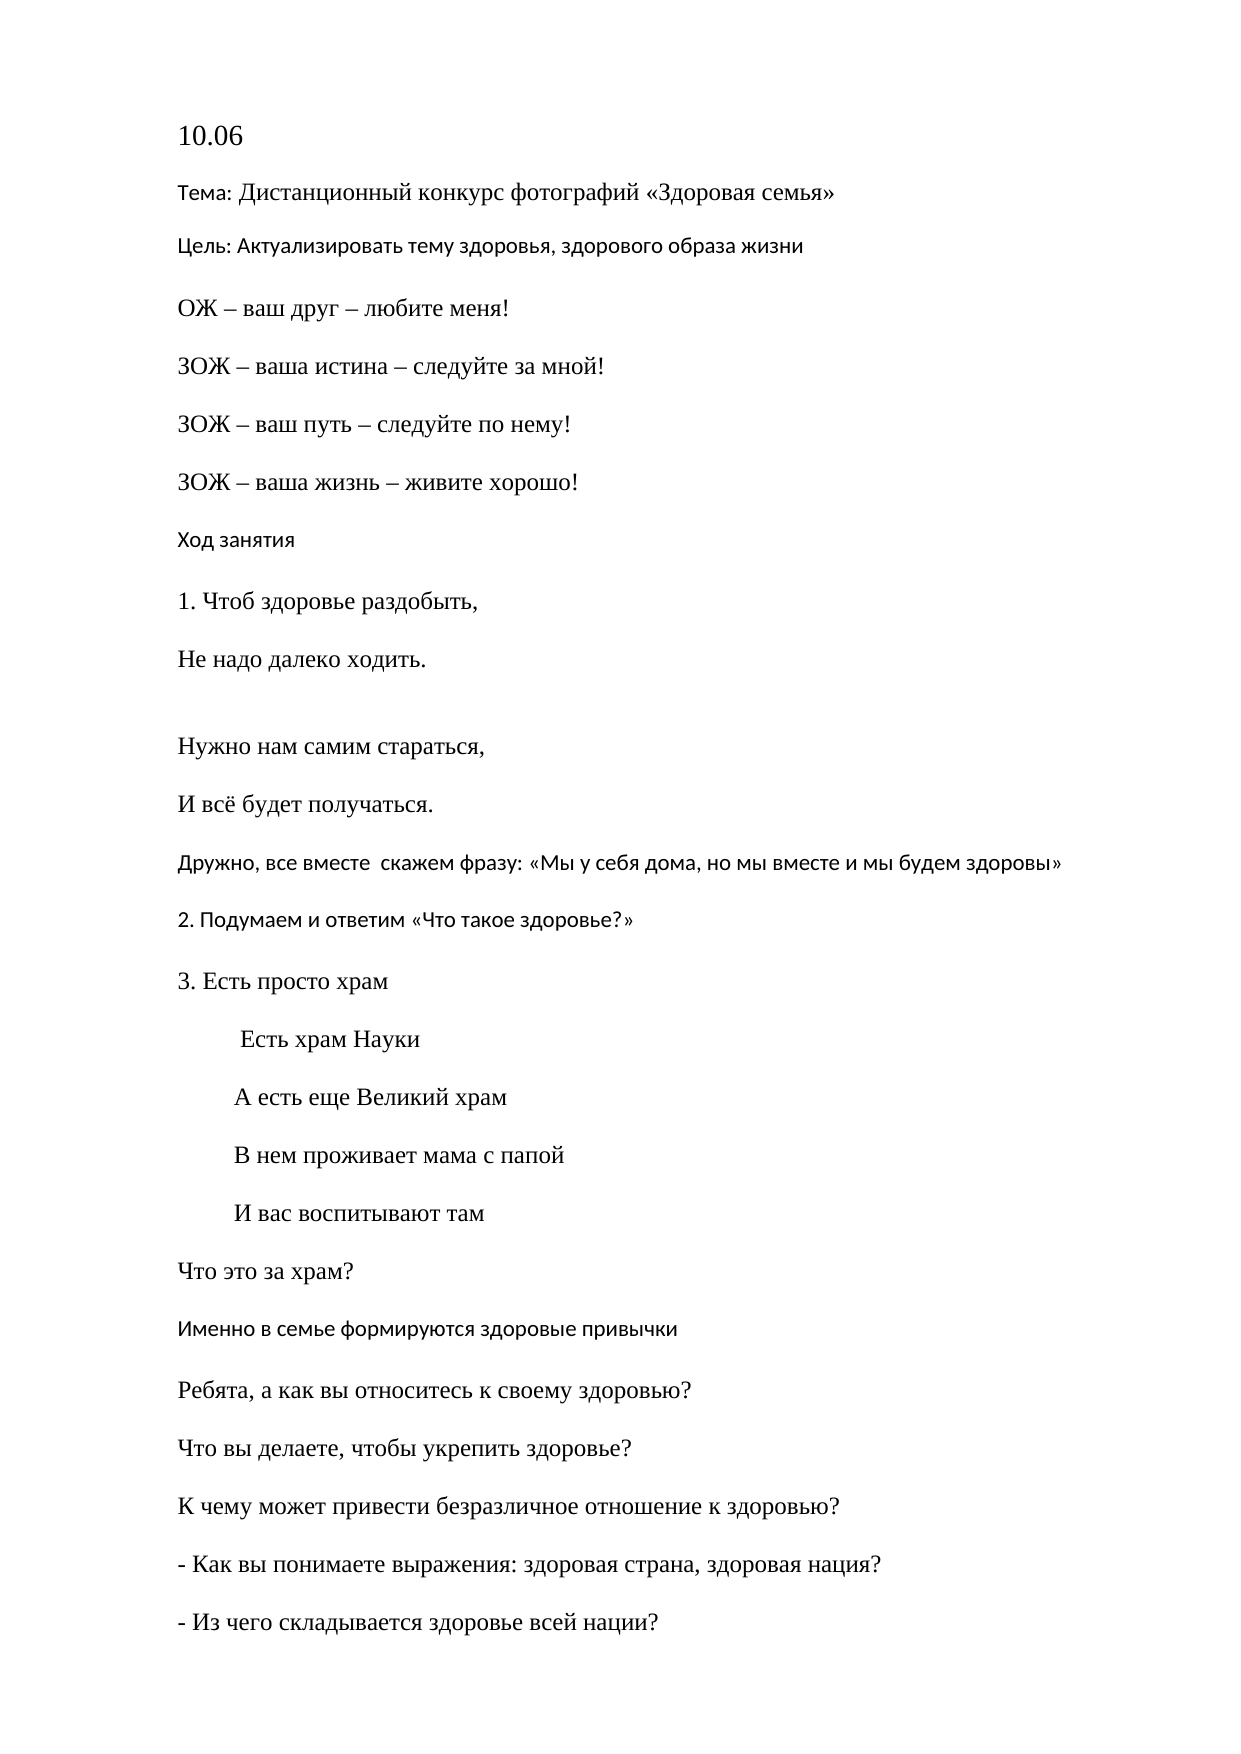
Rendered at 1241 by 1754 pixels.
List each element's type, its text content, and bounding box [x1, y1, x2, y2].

text 3. Есть просто храм [177, 966, 1152, 995]
text Что это за храм? [177, 1256, 1152, 1285]
text ЗОЖ – ваш путь – следуйте по нему! [177, 409, 1152, 438]
text Нужно нам самим стараться, [177, 731, 1152, 760]
text А есть еще Великий храм [177, 1082, 1152, 1111]
text И всё будет получаться. [177, 789, 1152, 818]
text Цель: Актуализировать тему здоровья, здорового образа жизни [177, 232, 1152, 260]
text К чему может привести безразличное отношение к здоровью? [177, 1491, 1152, 1520]
text 2. Подумаем и ответим «Что такое здоровье?» [177, 905, 1152, 933]
text - Из чего складывается здоровье всей нации? [177, 1607, 1152, 1636]
text Ребята, а как вы относитесь к своему здоровью? [177, 1375, 1152, 1404]
text Не надо далеко ходить. [177, 644, 1152, 673]
text В нем проживает мама с папой [177, 1140, 1152, 1169]
text ЗОЖ – ваша истина – следуйте за мной! [177, 351, 1152, 380]
text 1. Чтоб здоровье раздобыть, [177, 586, 1152, 615]
text Тема: Дистанционный конкурс фотографий «Здоровая семья» [177, 177, 1152, 207]
text Есть храм Науки [177, 1024, 1152, 1053]
text Именно в семье формируются здоровые привычки [177, 1314, 1152, 1342]
text Что вы делаете, чтобы укрепить здоровье? [177, 1433, 1152, 1462]
text Дружно, все вместе скажем фразу: «Мы у себя дома, но мы вместе и мы будем здоровы» [177, 847, 1152, 876]
text ЗОЖ – ваша жизнь – живите хорошо! [177, 467, 1152, 496]
text 10.06 [177, 118, 1152, 152]
text - Как вы понимаете выражения: здоровая страна, здоровая нация? [177, 1549, 1152, 1578]
text Ход занятия [177, 525, 1152, 553]
text И вас воспитывают там [177, 1198, 1152, 1227]
text ОЖ – ваш друг – любите меня! [177, 293, 1152, 322]
